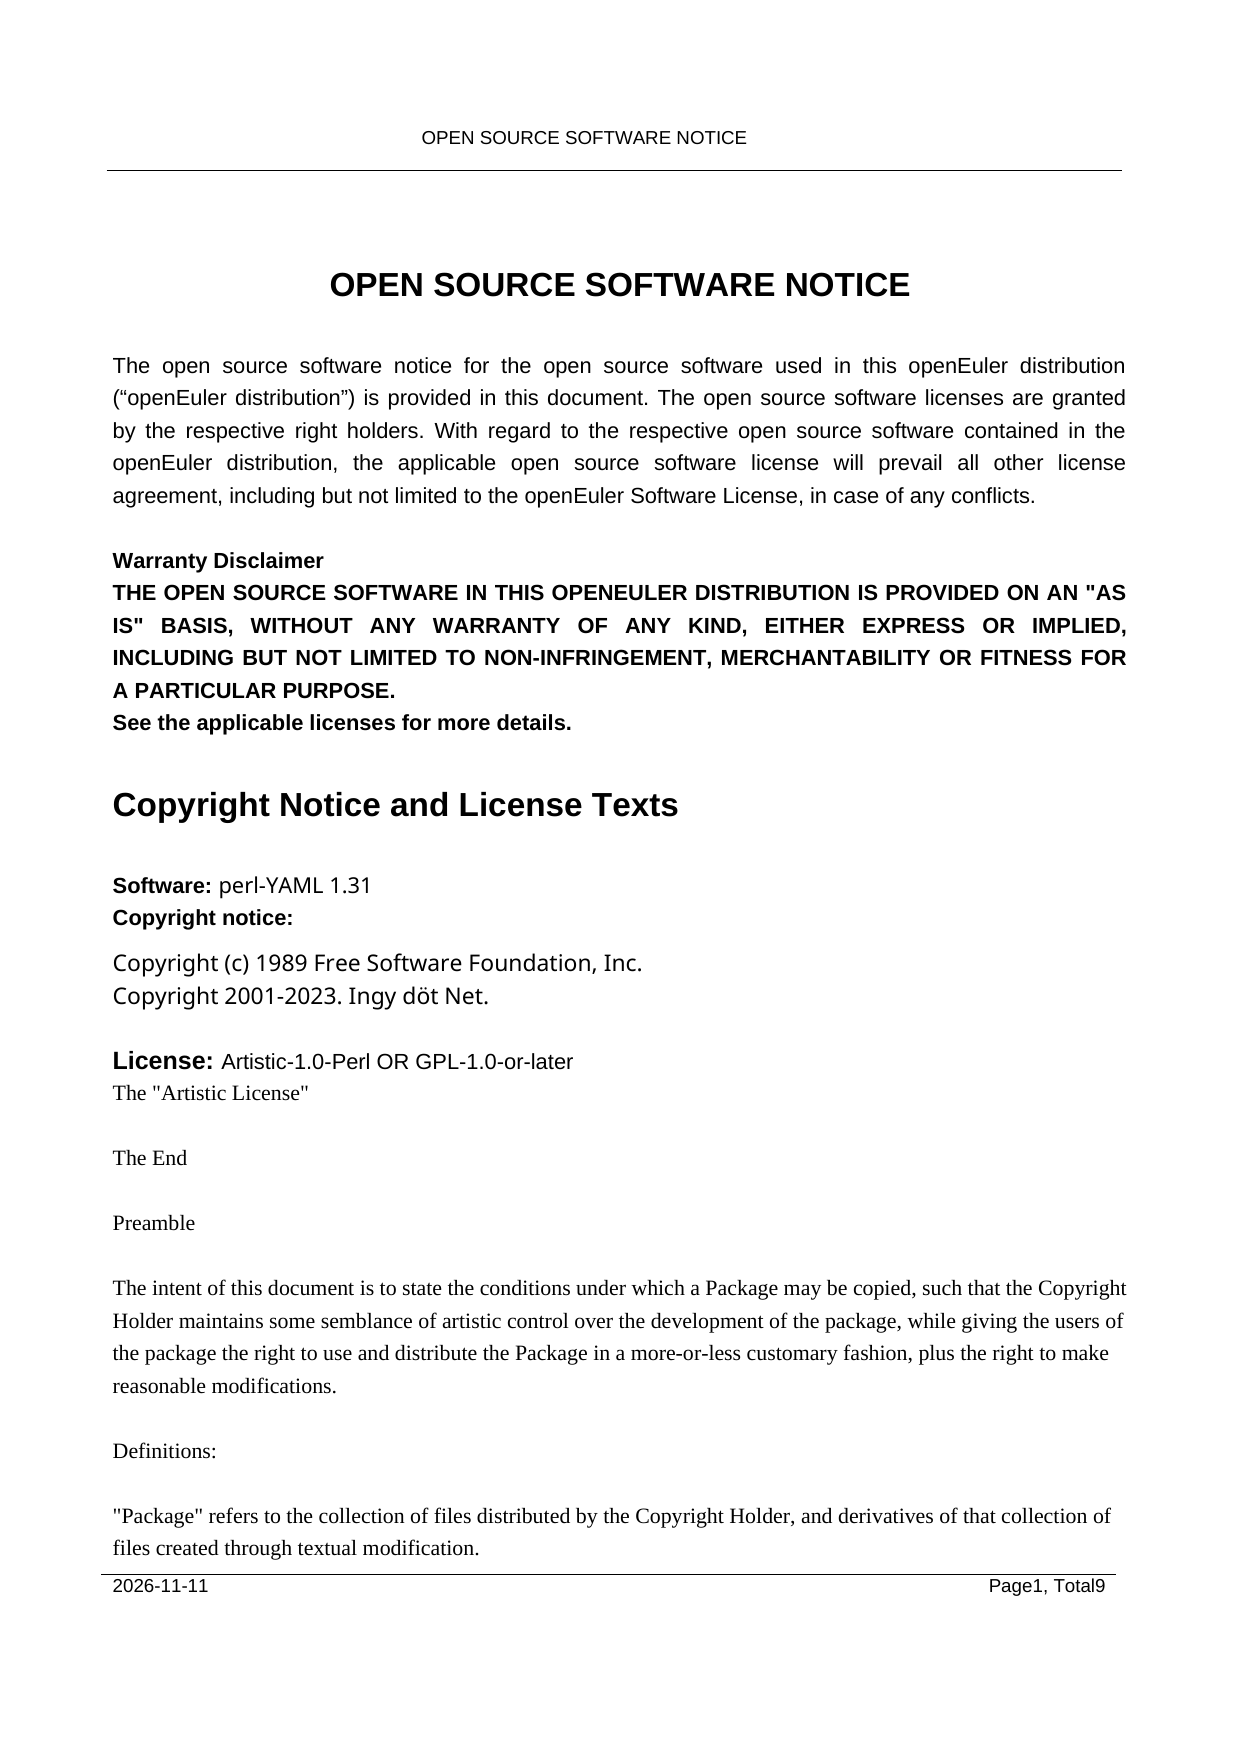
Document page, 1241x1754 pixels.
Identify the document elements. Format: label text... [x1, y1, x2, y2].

text Copyright notice: [112, 901, 1128, 934]
text THE OPEN SOURCE SOFTWARE IN THIS OPENEULER DISTRIBUTION IS PROVIDED ON AN "AS IS" BASIS, WITHOUT ANY WARRANTY OF ANY KIND, EITHER EXPRESS OR IMPLIED, INCLUDING BUT NOT LIMITED TO NON-INFRINGEMENT, MERCHANTABILITY OR FITNESS FOR A PARTICULAR PURPOSE. See the applicable licenses for more details. [112, 576, 1128, 739]
text The open source software notice for the open source software used in this openEuler distribution (“openEuler distribution”) is provided in this document. The open source software licenses are granted by the respective right holders. With regard to the respective open source software contained in the openEuler distribution, the applicable open source software license will prevail all other license agreement, including but not limited to the openEuler Software License, in case of any conflicts. [112, 349, 1128, 511]
text Copyright (c) 1989 Free Software Foundation, Inc. Copyright 2001-2023. Ingy döt Net. [112, 947, 1128, 1044]
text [112, 1077, 1128, 1564]
text License: Artistic-1.0-Perl OR GPL-1.0-or-later [112, 1044, 1128, 1077]
text OPEN SOURCE SOFTWARE NOTICE [112, 251, 1128, 316]
title Software: perl-YAML 1.31 [112, 869, 1128, 901]
text Warranty Disclaimer [112, 544, 1128, 576]
text Copyright Notice and License Texts [112, 771, 1128, 836]
